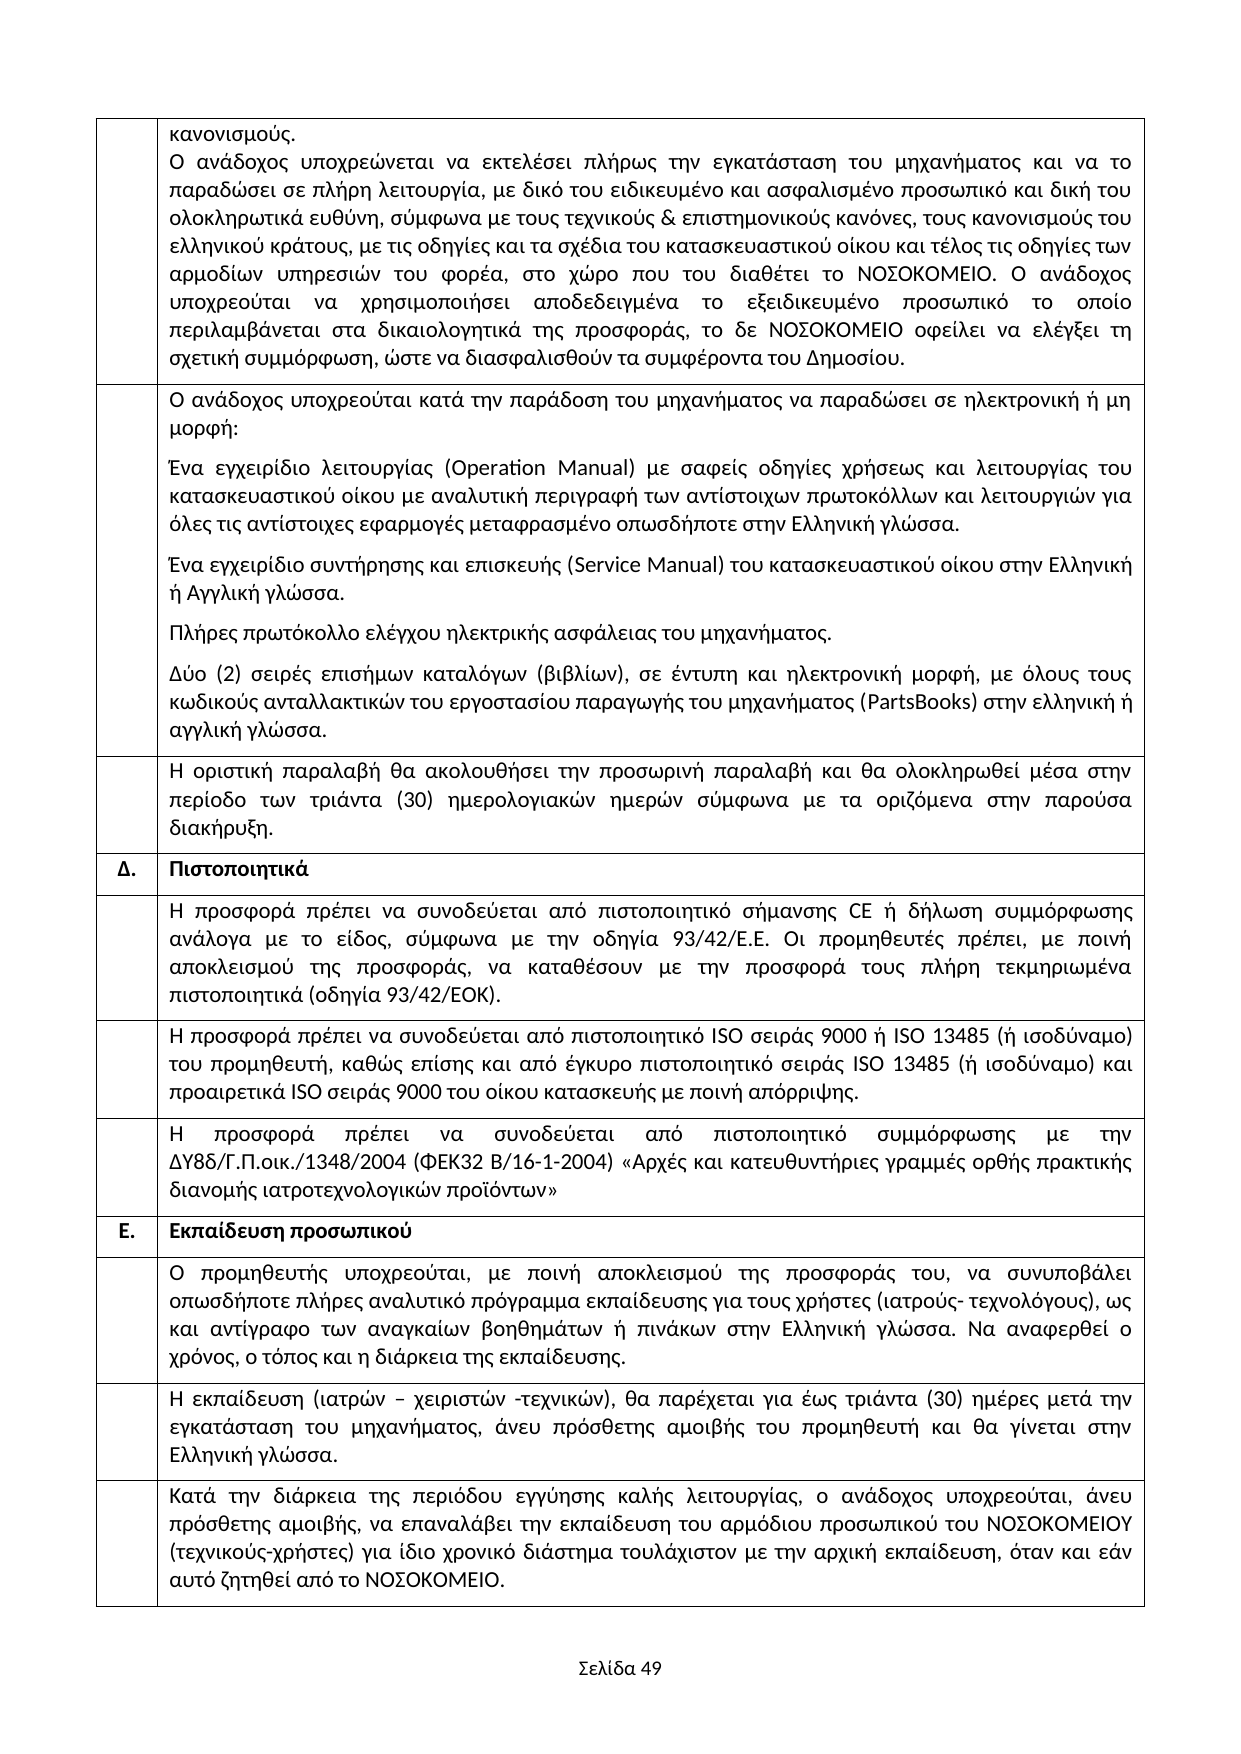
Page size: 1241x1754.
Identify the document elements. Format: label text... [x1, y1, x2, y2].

table_cell Εκπαίδευση προσωπικού [158, 1217, 1144, 1257]
table_cell Η προσφορά πρέπει να συνοδεύεται από πιστοποιητικό σήμανσης CE ή δήλωση συμμόρφωσης ανάλογα με το είδος, σύμφωνα με την οδηγία 93/42/Ε.Ε. Οι προμηθευτές πρέπει, με ποινή αποκλεισμού της προσφοράς, να καταθέσουν με την προσφορά τους πλήρη τεκμηριωμένα πιστοποιητικά (οδηγία 93/42/ΕΟΚ). [158, 896, 1144, 1020]
table_cell Δ. [97, 854, 157, 895]
table_cell Ο προμηθευτής υποχρεούται, με ποινή αποκλεισμού της προσφοράς του, να συνυποβάλει οπωσδήποτε πλήρες αναλυτικό πρόγραμμα εκπαίδευσης για τους χρήστες (ιατρούς- τεχνολόγους), ως και αντίγραφο των αναγκαίων βοηθημάτων ή πινάκων στην Ελληνική γλώσσα. Να αναφερθεί ο χρόνος, ο τόπος και η διάρκεια της εκπαίδευσης. [158, 1258, 1144, 1383]
table_cell [97, 119, 157, 384]
table_cell Ο ανάδοχος υποχρεούται κατά την παράδοση του μηχανήματος να παραδώσει σε ηλεκτρονική ή μη μορφή: Ένα εγχειρίδιο λειτουργίας (Operation Manual) με σαφείς οδηγίες χρήσεως και λειτουργίας του κατασκευαστικού οίκου με αναλυτική περιγραφή των αντίστοιχων πρωτοκόλλων και λειτουργιών για όλες τις αντίστοιχες εφαρμογές μεταφρασμένο οπωσδήποτε στην Ελληνική γλώσσα. Ένα εγχειρίδιο συντήρησης και επισκευής (Service Manual) του κατασκευαστικού οίκου στην Ελληνική ή Αγγλική γλώσσα. Πλήρες πρωτόκολλο ελέγχου ηλεκτρικής ασφάλειας του μηχανήματος. Δύο (2) σειρές επισήμων καταλόγων (βιβλίων), σε έντυπη και ηλεκτρονική μορφή, με όλους τους κωδικούς ανταλλακτικών του εργοστασίου παραγωγής του μηχανήματος (PartsBooks) στην ελληνική ή αγγλική γλώσσα. [158, 385, 1144, 756]
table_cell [158, 119, 1144, 384]
table_cell [97, 385, 157, 756]
table_cell Κατά την διάρκεια της περιόδου εγγύησης καλής λειτουργίας, ο ανάδοχος υποχρεούται, άνευ πρόσθετης αμοιβής, να επαναλάβει την εκπαίδευση του αρμόδιου προσωπικού του ΝΟΣΟΚΟΜΕΙΟΥ (τεχνικούς-χρήστες) για ίδιο χρονικό διάστημα τουλάχιστον με την αρχική εκπαίδευση, όταν και εάν αυτό ζητηθεί από το ΝΟΣΟΚΟΜΕΙΟ. [158, 1481, 1144, 1606]
table_cell Ε. [97, 1217, 157, 1257]
table_cell [97, 1384, 157, 1480]
table_cell [97, 1119, 157, 1216]
table_cell Η προσφορά πρέπει να συνοδεύεται από πιστοποιητικό ΙSO σειράς 9000 ή ISO 13485 (ή ισοδύναμο) του προμηθευτή, καθώς επίσης και από έγκυρο πιστοποιητικό σειράς ISO 13485 (ή ισοδύναμο) και προαιρετικά ISO σειράς 9000 του οίκου κατασκευής με ποινή απόρριψης. [158, 1021, 1144, 1118]
table_cell [97, 1258, 157, 1383]
table_cell [97, 896, 157, 1020]
table_cell Πιστοποιητικά [158, 854, 1144, 895]
table_cell [97, 1021, 157, 1118]
table_cell Η προσφορά πρέπει να συνοδεύεται από πιστοποιητικό συμμόρφωσης με την ΔΥ8δ/Γ.Π.οικ./1348/2004 (ΦΕΚ32 Β/16-1-2004) «Αρχές και κατευθυντήριες γραμμές ορθής πρακτικής διανομής ιατροτεχνολογικών προϊόντων» [158, 1119, 1144, 1216]
table_cell [97, 1481, 157, 1606]
table_cell Η εκπαίδευση (ιατρών – χειριστών -τεχνικών), θα παρέχεται για έως τριάντα (30) ημέρες μετά την εγκατάσταση του μηχανήματος, άνευ πρόσθετης αμοιβής του προμηθευτή και θα γίνεται στην Ελληνική γλώσσα. [158, 1384, 1144, 1480]
table_cell Η οριστική παραλαβή θα ακολουθήσει την προσωρινή παραλαβή και θα ολοκληρωθεί μέσα στην περίοδο των τριάντα (30) ημερολογιακών ημερών σύμφωνα με τα οριζόμενα στην παρούσα διακήρυξη. [158, 757, 1144, 853]
table_cell [97, 757, 157, 853]
